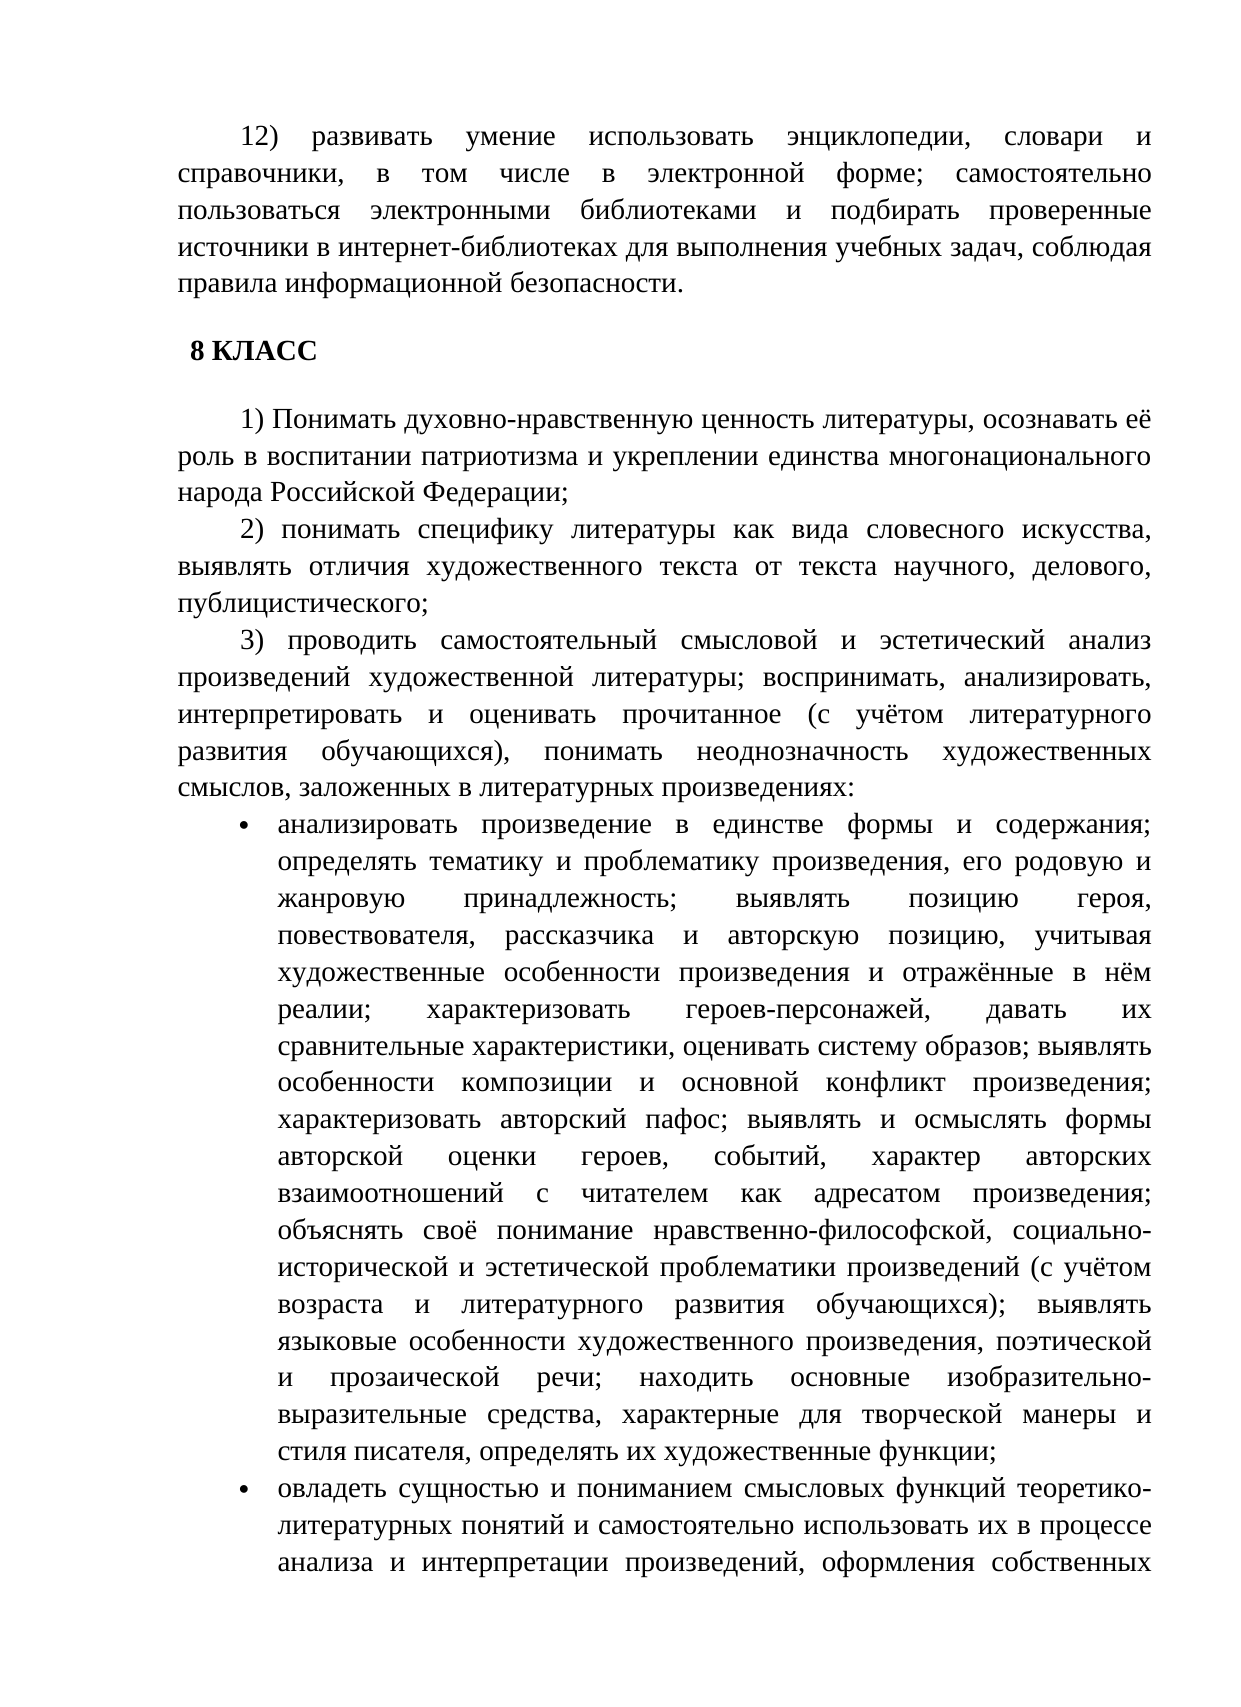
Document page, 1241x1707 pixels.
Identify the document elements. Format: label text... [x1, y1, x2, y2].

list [240, 1470, 1152, 1577]
text 8 КЛАСС [190, 333, 1152, 367]
list анализировать произведение в единстве формы и содержания; определять тематику и проблематику произведения, его родовую и жанровую принадлежность; выявлять позицию героя, повествователя, рассказчика и авторскую позицию, учитывая художественные особенности произведения и отражённые в нём реалии; характеризовать героев-персонажей, давать их сравнительные характеристики, оценивать систему образов; выявлять особенности композиции и основной конфликт произведения; характеризовать авторский пафос; выявлять и осмыслять формы авторской оценки героев, событий, характер авторских взаимоотношений с читателем как адресатом произведения; объяснять своё понимание нравственно-философской, социально-исторической и эстетической проблематики произведений (с учётом возраста и литературного развития обучающихся); выявлять языковые особенности художественного произведения, поэтической и прозаической речи; находить основные изобразительно-выразительные средства, характерные для творческой манеры и стиля писателя, определять их художественные функции; [240, 806, 1152, 1467]
text 1) Понимать духовно-нравственную ценность литературы, осознавать её роль в воспитании патриотизма и укреплении единства многонационального народа Российской Федерации; [177, 401, 1152, 508]
text 3) проводить самостоятельный смысловой и эстетический анализ произведений художественной литературы; воспринимать, анализировать, интерпретировать и оценивать прочитанное (с учётом литературного развития обучающихся), понимать неоднозначность художественных смыслов, заложенных в литературных произведениях: [177, 622, 1152, 803]
text 2) понимать специфику литературы как вида словесного искусства, выявлять отличия художественного текста от текста научного, делового, публицистического; [177, 511, 1152, 619]
text 12) развивать умение использовать энциклопедии, словари и справочники, в том числе в электронной форме; самостоятельно пользоваться электронными библиотеками и подбирать проверенные источники в интернет-библиотеках для выполнения учебных задач, соблюдая правила информационной безопасности. [177, 118, 1152, 299]
